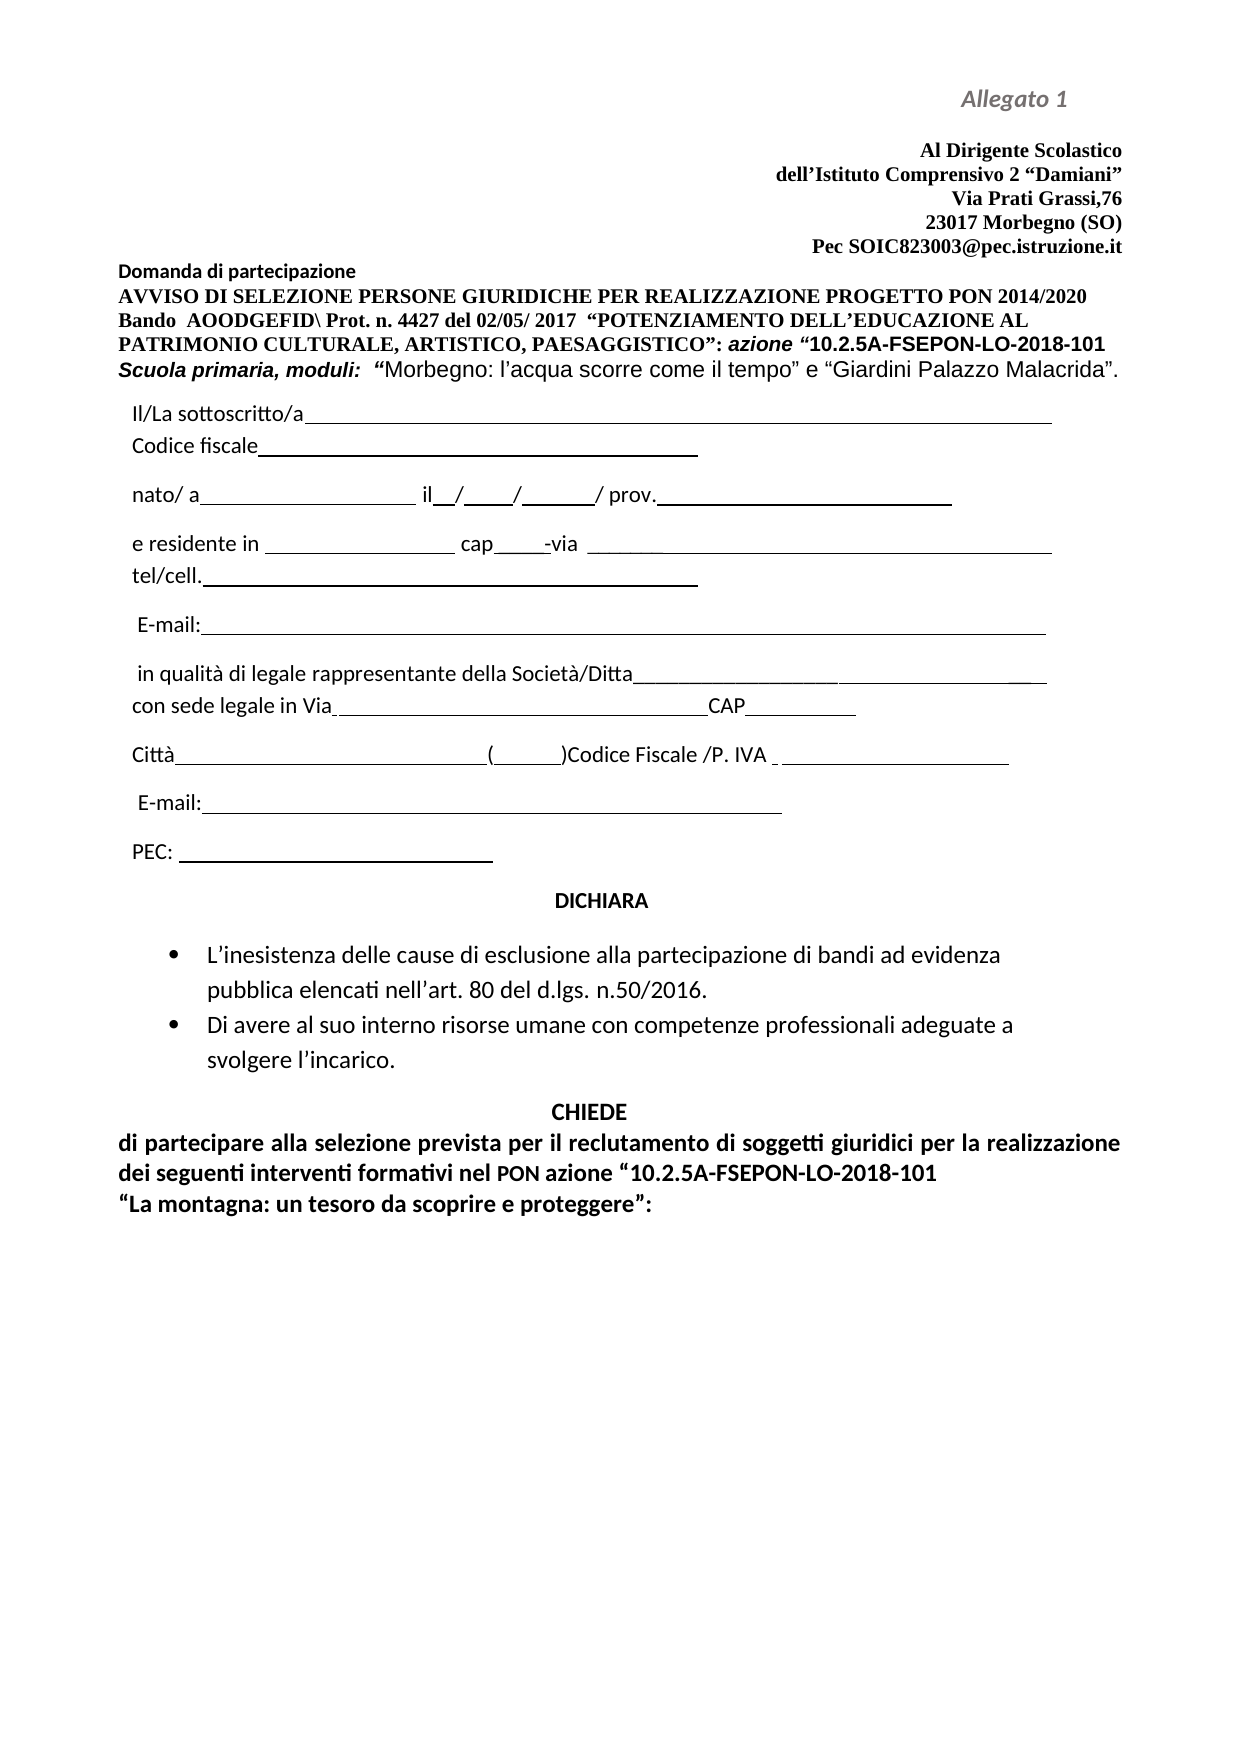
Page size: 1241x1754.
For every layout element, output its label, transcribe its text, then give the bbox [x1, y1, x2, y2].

text PEC: [132, 837, 1071, 865]
text Città ( )Codice Fiscale /P. IVA [132, 740, 1071, 768]
text Scuola primaria, moduli: “Morbegno: l’acqua scorre come il tempo” e “Giardini Palazzo Malacrida”. [118, 356, 1122, 382]
text Domanda di partecipazione [118, 258, 1122, 283]
text E-mail: [132, 788, 1071, 817]
text 23017 Morbegno (SO) [118, 210, 1122, 234]
text nato/ a il / / / prov. [132, 480, 1071, 508]
subtitle CHIEDE [365, 1096, 814, 1127]
text “La montagna: un tesoro da scoprire e proteggere”: [118, 1188, 1122, 1218]
text di partecipare alla selezione prevista per il reclutamento di soggetti giuridici per la realizzazione dei seguenti interventi formativi nel PON azione “10.2.5A-FSEPON-LO-2018-101 [118, 1127, 1122, 1188]
text in qualità di legale rappresentante della Società/Ditta__________________ __ con sede legale in Via CAP [132, 659, 1071, 719]
subtitle Allegato 1 [118, 83, 1067, 114]
text DICHIARA [132, 886, 1071, 914]
list Di avere al suo interno risorse umane con competenze professionali adeguate a svolgere l’incarico. [169, 1009, 1067, 1075]
text Pec SOIC823003@pec.istruzione.it [118, 234, 1122, 258]
text E-mail: [132, 610, 1071, 638]
text AVVISO DI SELEZIONE PERSONE GIURIDICHE PER REALIZZAZIONE PROGETTO PON 2014/2020 Bando AOODGEFID\ Prot. n. 4427 del 02/05/ 2017 “POTENZIAMENTO DELL’EDUCAZIONE AL PATRIMONIO CULTURALE, ARTISTICO, PAESAGGISTICO”: azione “10.2.5A-FSEPON-LO-2018-101 [118, 283, 1122, 356]
text Via Prati Grassi,76 [118, 186, 1122, 210]
text e residente in cap ____-via _______ tel/cell. [132, 529, 1071, 589]
list L’inesistenza delle cause di esclusione alla partecipazione di bandi ad evidenza pubblica elencati nell’art. 80 del d.lgs. n.50/2016. [169, 939, 1067, 1005]
text Il/La sottoscritto/a Codice fiscale [132, 399, 1071, 459]
text Al Dirigente Scolastico [118, 138, 1122, 162]
text dell’Istituto Comprensivo 2 “Damiani” [118, 162, 1122, 186]
